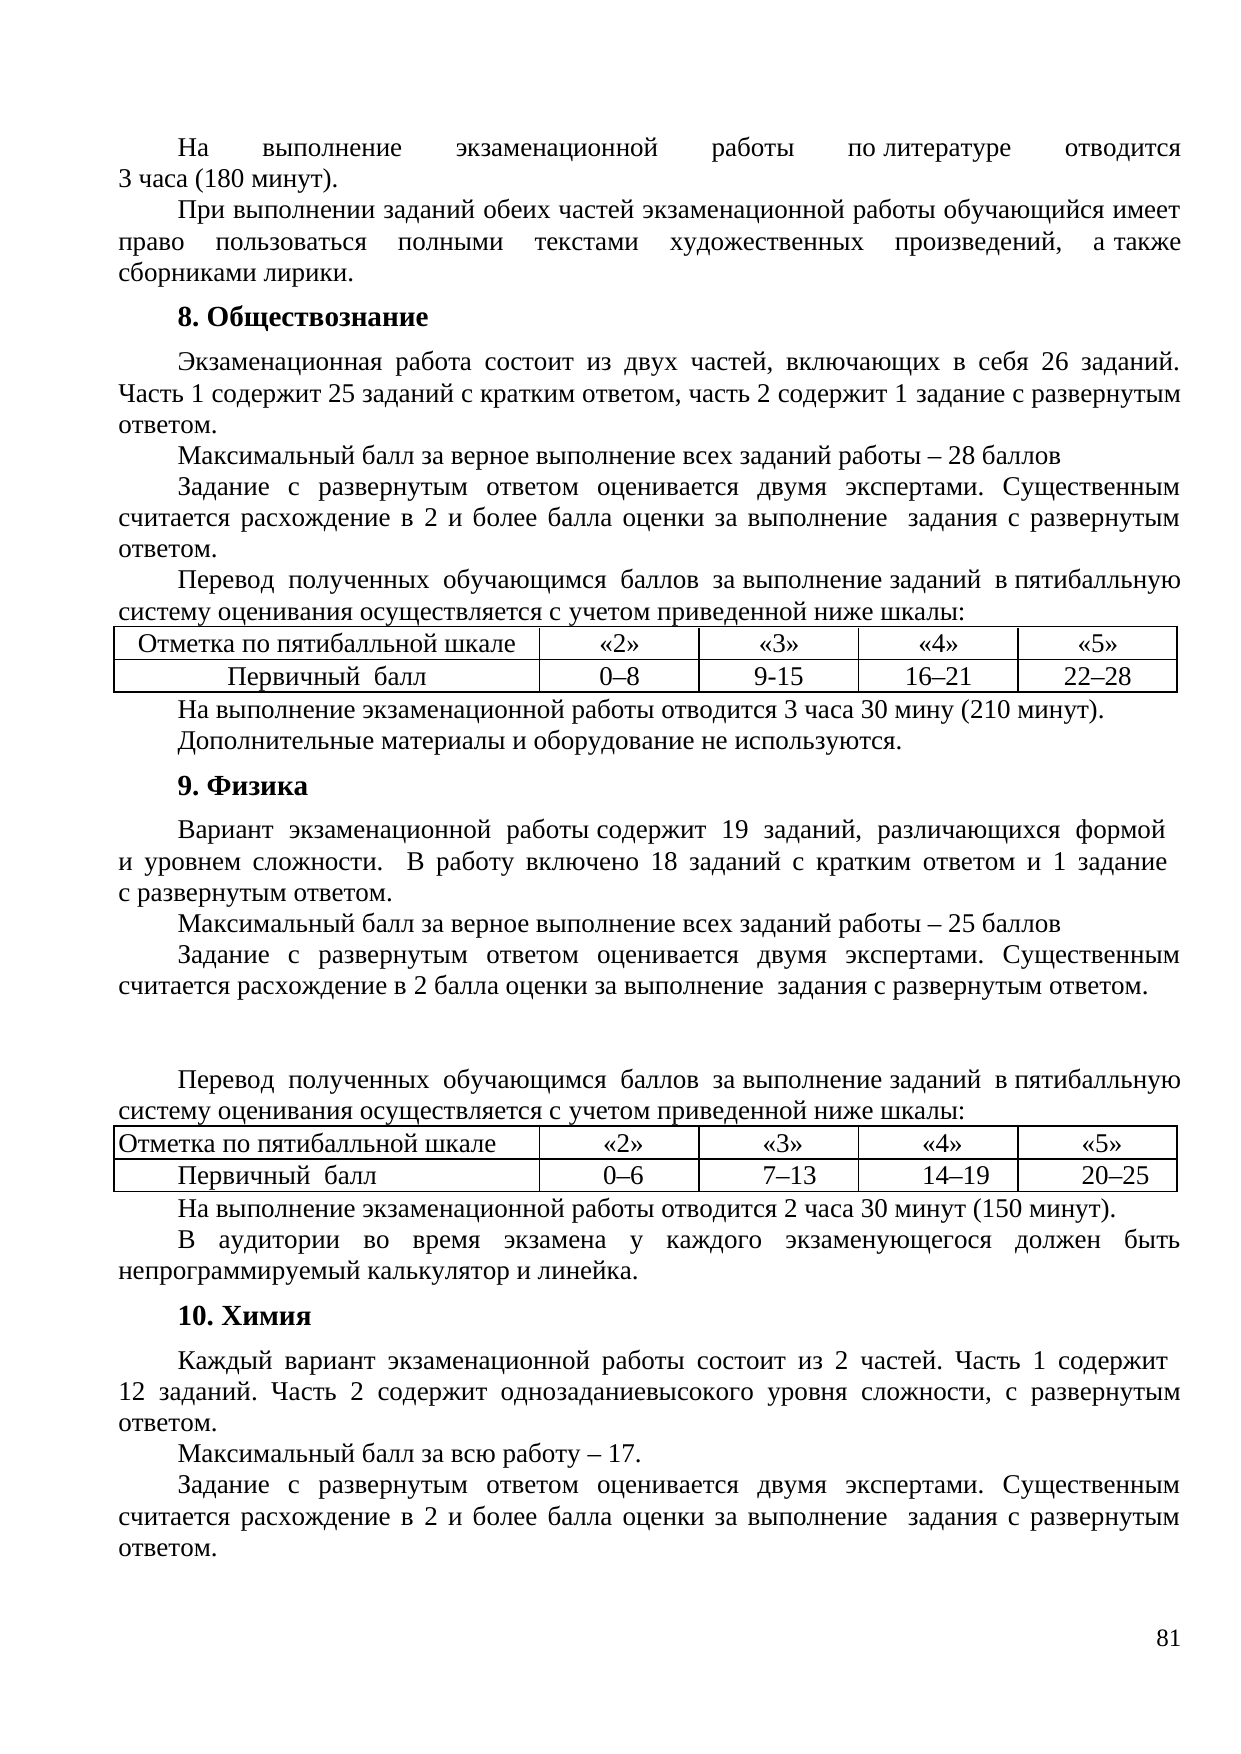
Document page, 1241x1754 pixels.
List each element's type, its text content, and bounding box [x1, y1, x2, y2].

table_header «4» [859, 1127, 1017, 1158]
text Каждый вариант экзаменационной работы состоит из 2 частей. Часть 1 содержит 12 заданий. Часть 2 содержит однозаданиевысокого уровня сложности, с развернутым ответом. [118, 1344, 1181, 1437]
table_header Отметка по пятибалльной шкале [115, 1127, 539, 1158]
table_header «5» [1019, 627, 1176, 658]
table_header «5» [1019, 1127, 1176, 1158]
table_cell 22–28 [1019, 660, 1176, 691]
text При выполнении заданий обеих частей экзаменационной работы обучающийся имеет право пользоваться полными текстами художественных произведений, а также сборниками лирики. [118, 193, 1181, 287]
table_cell 0–8 [540, 660, 698, 691]
text Перевод полученных обучающимся баллов за выполнение заданий в пятибалльную систему оценивания осуществляется с учетом приведенной ниже шкалы: [118, 1063, 1181, 1125]
table_header «2» [540, 627, 699, 658]
text Задание с развернутым ответом оценивается двумя экспертами. Существенным считается расхождение в 2 и более балла оценки за выполнение задания с развернутым ответом. [118, 470, 1181, 563]
text Максимальный балл за всю работу – 17. [118, 1437, 1181, 1469]
text Максимальный балл за верное выполнение всех заданий работы – 25 баллов [118, 907, 1181, 938]
table_cell 7–13 [700, 1160, 858, 1191]
text На выполнение экзаменационной работы отводится 3 часа 30 мину (210 минут). [118, 693, 1181, 724]
table_cell 14–19 [859, 1160, 1017, 1191]
text 9. Физика [118, 768, 1181, 801]
text На выполнение экзаменационной работы по литературе отводится 3 часа (180 минут). [118, 131, 1181, 193]
text Задание с развернутым ответом оценивается двумя экспертами. Существенным считается расхождение в 2 балла оценки за выполнение задания с развернутым ответом. [118, 938, 1181, 1001]
text Экзаменационная работа состоит из двух частей, включающих в себя 26 заданий. Часть 1 содержит 25 заданий с кратким ответом, часть 2 содержит 1 задание с развернутым ответом. [118, 346, 1181, 439]
table_cell 0–6 [540, 1160, 698, 1191]
table_header «4» [859, 627, 1018, 658]
table_cell Первичный балл [115, 660, 539, 691]
text Задание с развернутым ответом оценивается двумя экспертами. Существенным считается расхождение в 2 и более балла оценки за выполнение задания с развернутым ответом. [118, 1469, 1181, 1562]
table_cell 16–21 [859, 660, 1017, 691]
table_cell Первичный балл [115, 1160, 539, 1191]
text Дополнительные материалы и оборудование не используются. [118, 724, 1181, 755]
text Вариант экзаменационной работы содержит 19 заданий, различающихся формой и уровнем сложности. В работу включено 18 заданий с кратким ответом и 1 задание с развернутым ответом. [118, 814, 1181, 907]
table_header «3» [700, 627, 858, 658]
table_header «2» [540, 1127, 698, 1158]
text 8. Обществознание [118, 299, 1181, 333]
table_header «3» [700, 1127, 858, 1158]
table_cell 9-15 [700, 660, 858, 691]
text 10. Химия [118, 1298, 1181, 1332]
table_header Отметка по пятибалльной шкале [115, 627, 539, 658]
text Перевод полученных обучающимся баллов за выполнение заданий в пятибалльную систему оценивания осуществляется с учетом приведенной ниже шкалы: [118, 563, 1181, 626]
text На выполнение экзаменационной работы отводится 2 часа 30 минут (150 минут). [118, 1192, 1181, 1223]
text Максимальный балл за верное выполнение всех заданий работы – 28 баллов [118, 439, 1181, 470]
text В аудитории во время экзамена у каждого экзаменующегося должен быть непрограммируемый калькулятор и линейка. [118, 1223, 1181, 1286]
table_cell 20–25 [1019, 1160, 1176, 1191]
